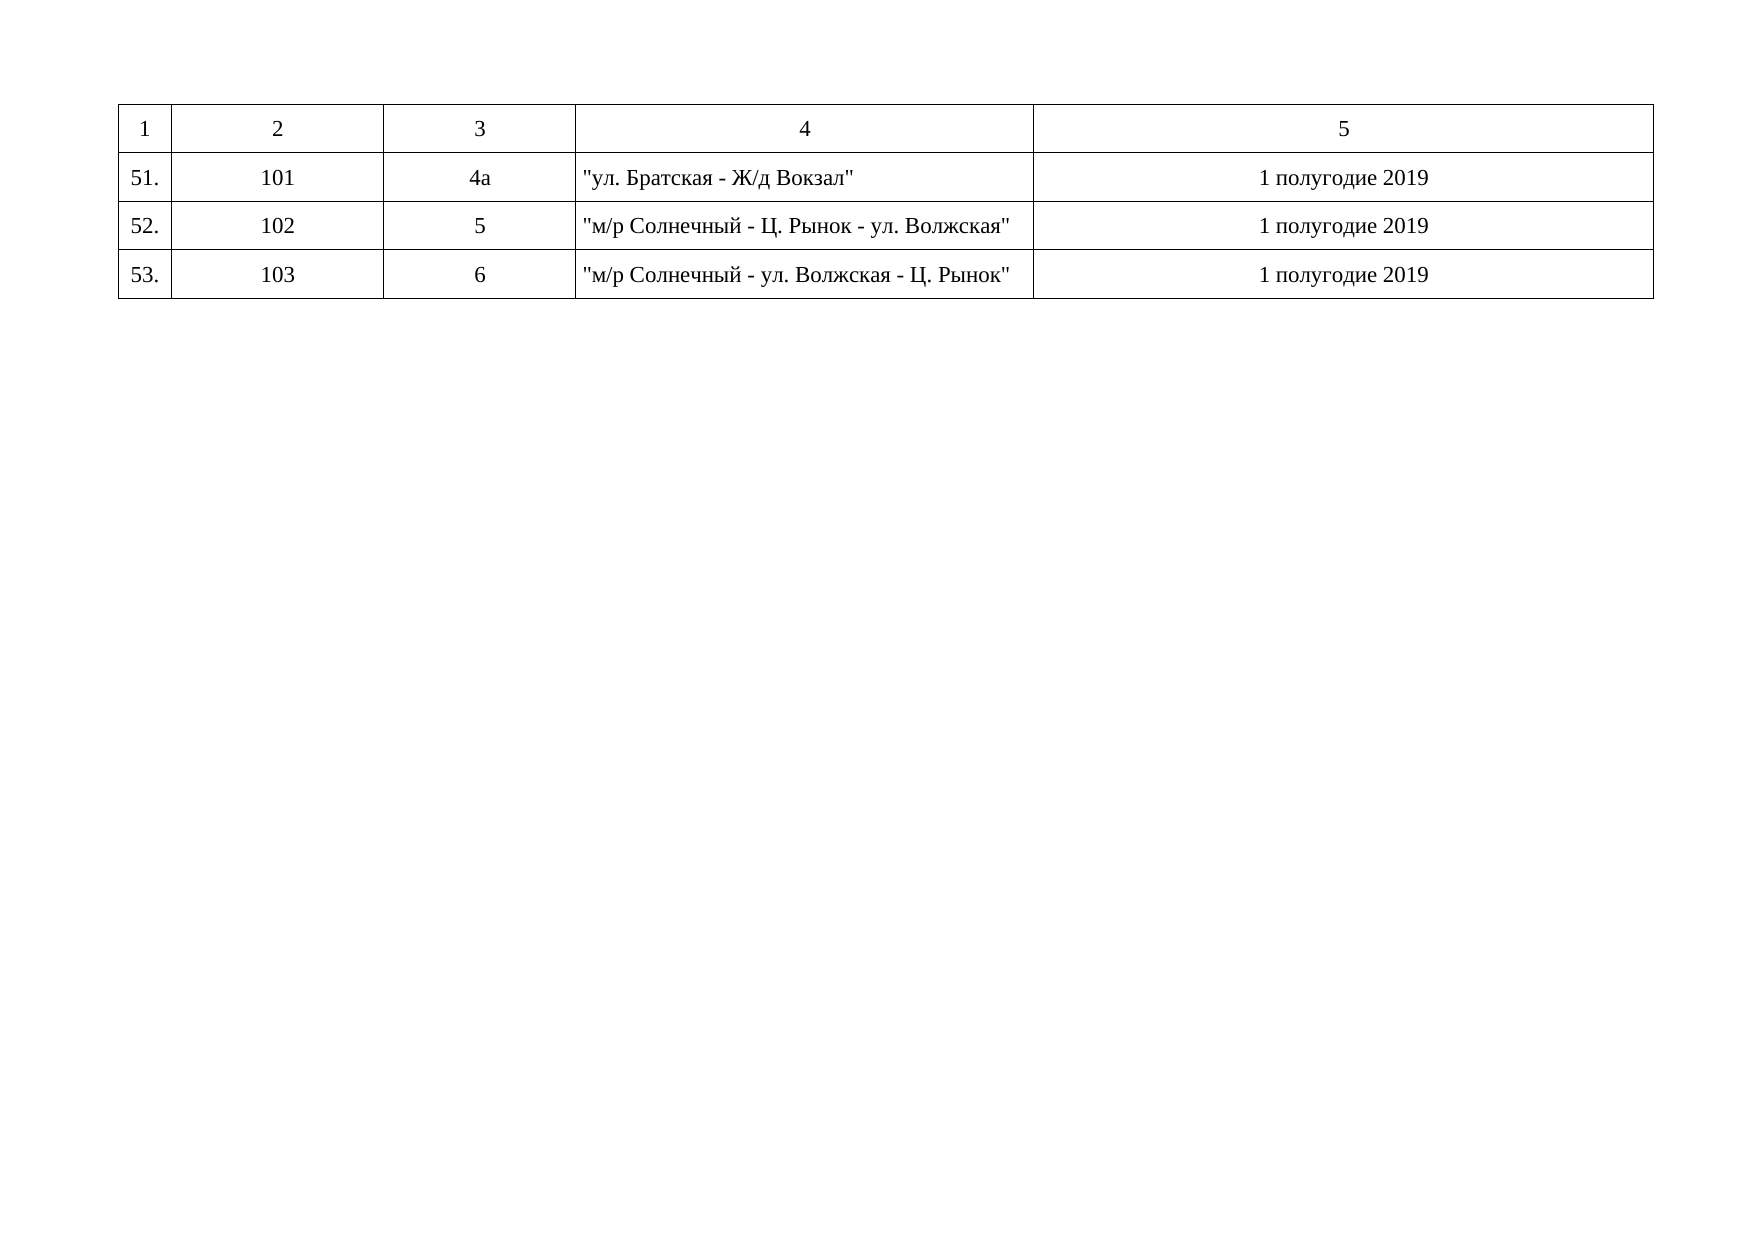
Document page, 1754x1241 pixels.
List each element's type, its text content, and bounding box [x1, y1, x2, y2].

table_cell 1 полугодие 2019 [1034, 153, 1653, 201]
table_cell 3 [384, 105, 575, 152]
table_cell 103 [172, 250, 383, 298]
table_cell "м/р Солнечный - ул. Волжская - Ц. Рынок" [576, 250, 1033, 298]
table_cell 5 [384, 202, 575, 249]
table_cell 2 [172, 105, 383, 152]
table_cell "м/р Солнечный - Ц. Рынок - ул. Волжская" [576, 202, 1033, 249]
table_cell 52. [119, 202, 171, 249]
table_cell 4 [576, 105, 1033, 152]
table_cell 101 [172, 153, 383, 201]
table_cell 1 полугодие 2019 [1034, 202, 1653, 249]
table_cell 1 полугодие 2019 [1034, 250, 1653, 298]
table_cell 53. [119, 250, 171, 298]
table_cell 5 [1034, 105, 1653, 152]
table_cell 6 [384, 250, 575, 298]
table_cell 4а [384, 153, 575, 201]
table_cell 1 [119, 105, 171, 152]
table_cell 102 [172, 202, 383, 249]
table_cell 51. [119, 153, 171, 201]
table_cell "ул. Братская - Ж/д Вокзал" [576, 153, 1033, 201]
